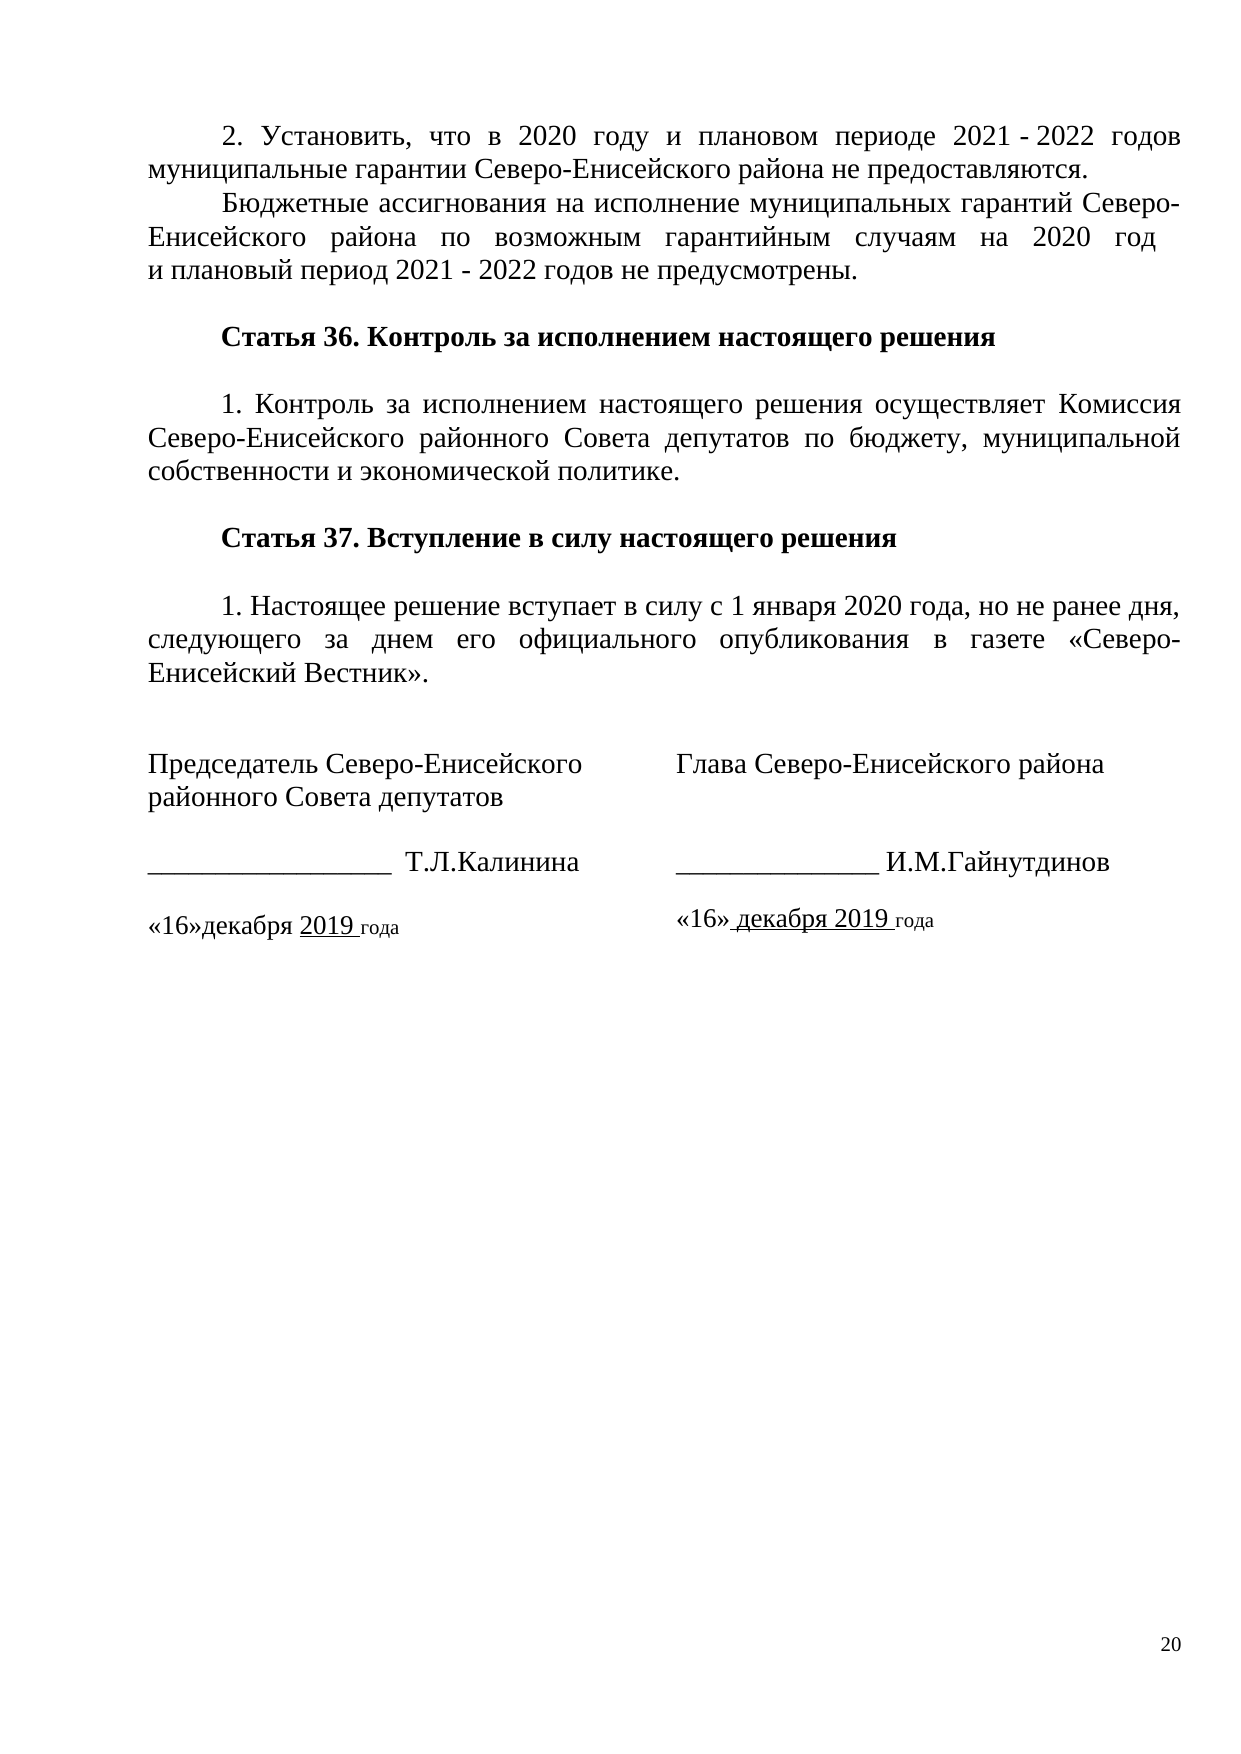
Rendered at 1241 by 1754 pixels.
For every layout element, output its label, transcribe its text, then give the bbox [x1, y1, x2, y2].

text Статья 36. Контроль за исполнением настоящего решения [148, 319, 1181, 353]
table_header Глава Северо-Енисейского района _______________ И.М.Гайнутдинов «16» декабря 2019 года [665, 746, 1163, 971]
text 2. Установить, что в 2020 году и плановом периоде 2021 - 2022 годов муниципальные гарантии Северо-Енисейского района не предоставляются. [148, 118, 1181, 185]
text 1. Контроль за исполнением настоящего решения осуществляет Комиссия Северо-Енисейского районного Совета депутатов по бюджету, муниципальной собственности и экономической политике. [148, 386, 1181, 487]
text Статья 37. Вступление в силу настоящего решения [148, 521, 1181, 554]
text 1. Настоящее решение вступает в силу с 1 января 2020 года, но не ранее дня, следующего за днем его официального опубликования в газете «Северо-Енисейский Вестник». [148, 588, 1181, 688]
text Бюджетные ассигнования на исполнение муниципальных гарантий Северо-Енисейского района по возможным гарантийным случаям на 2020 год и плановый период 2021 - 2022 годов не предусмотрены. [148, 185, 1181, 286]
table_header Председатель Северо-Енисейского районного Совета депутатов __________________ Т.Л.Калинина «16»декабря 2019 года [136, 746, 664, 971]
